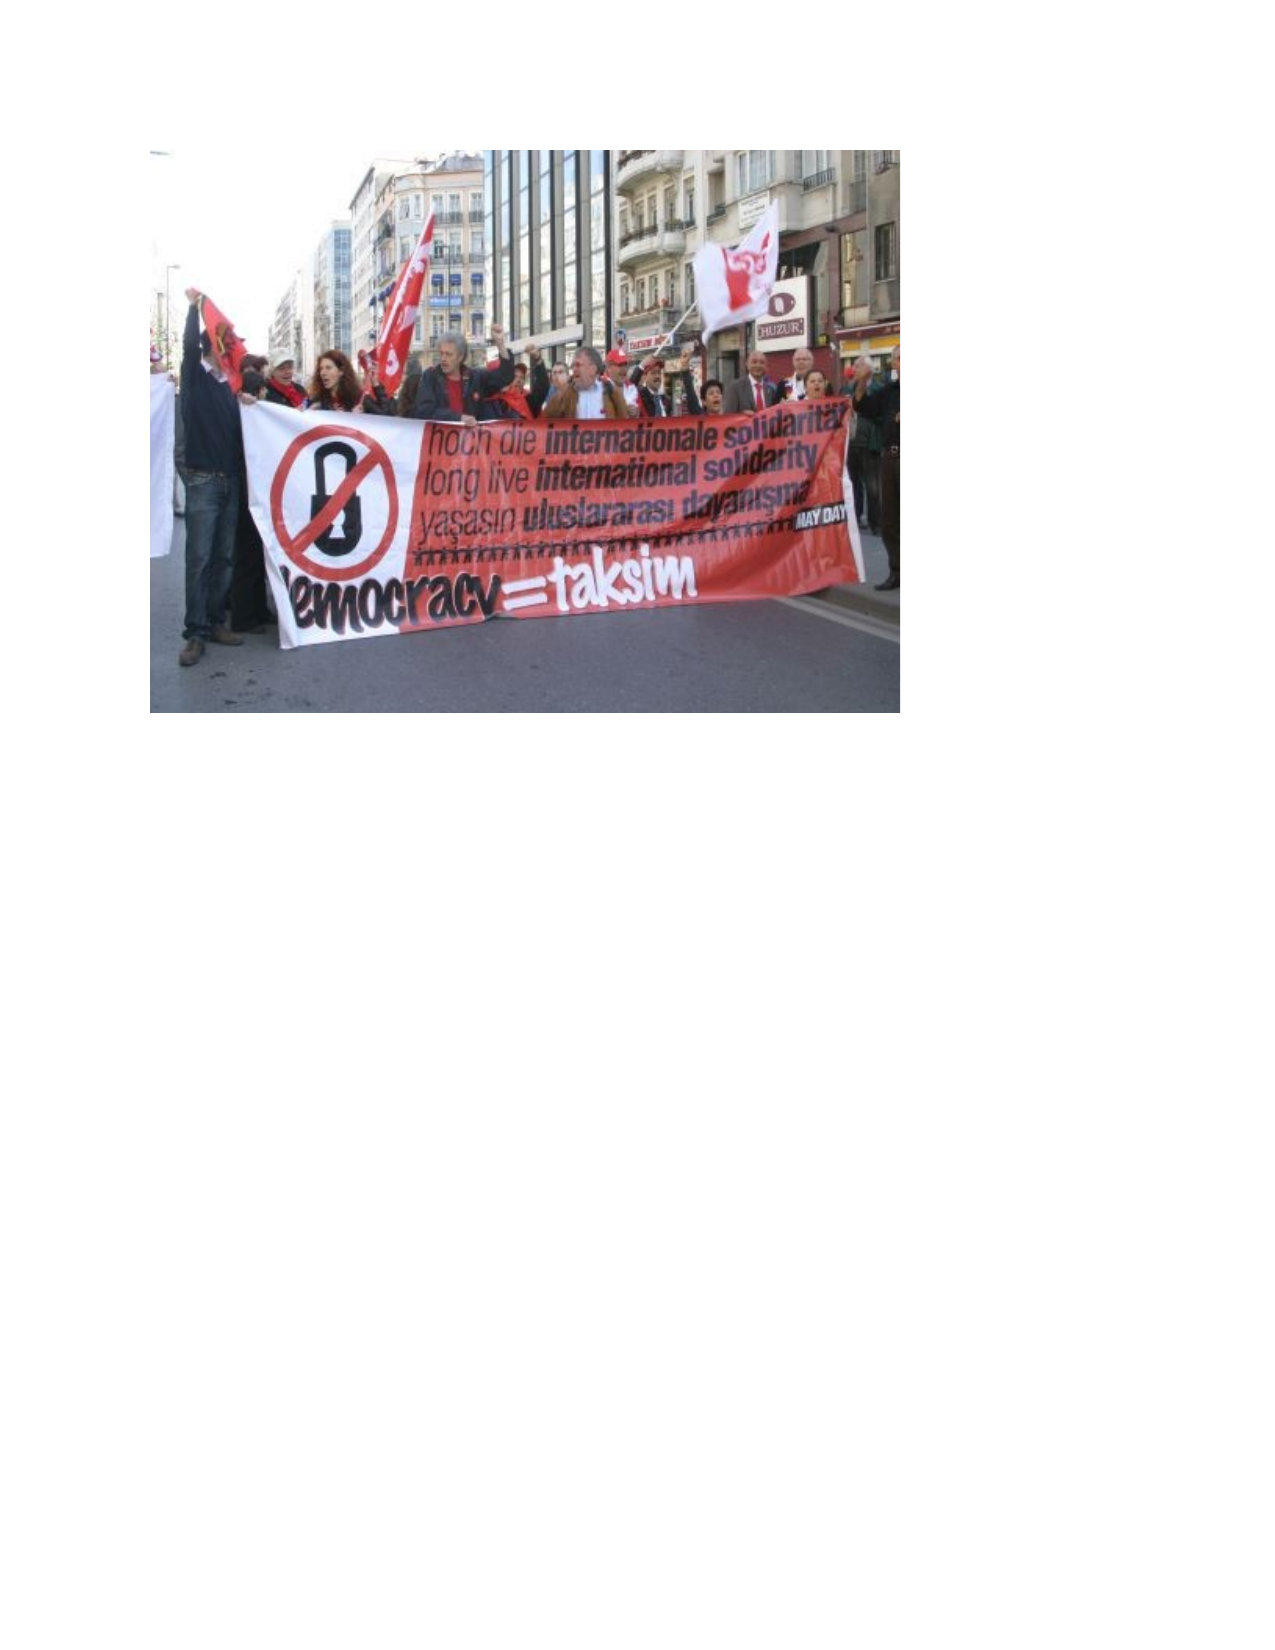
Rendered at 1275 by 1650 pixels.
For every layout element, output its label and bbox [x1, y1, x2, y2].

picture [150, 150, 901, 713]
